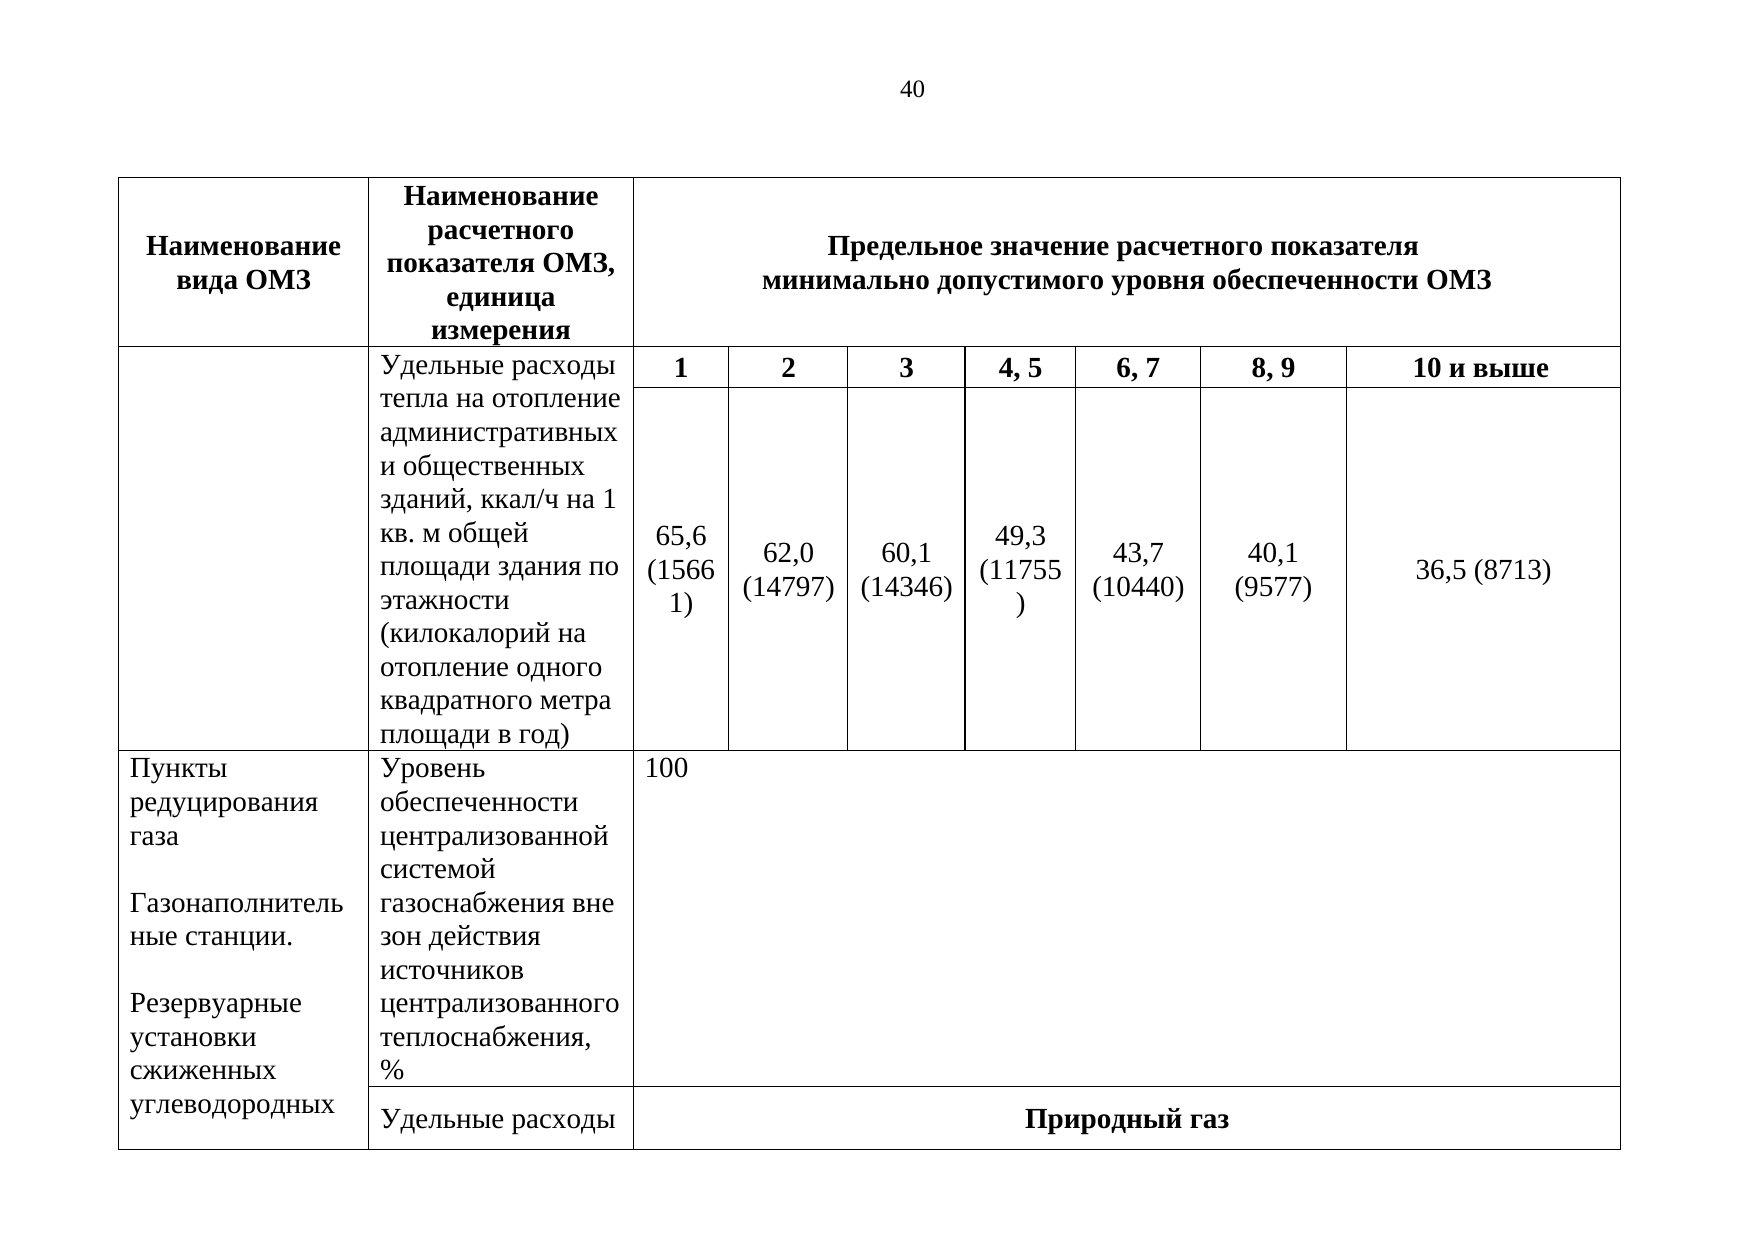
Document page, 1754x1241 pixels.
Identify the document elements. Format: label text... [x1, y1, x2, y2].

table_cell 8, 9 [1201, 347, 1346, 387]
table_cell Пункты редуцирования газа Газонаполнительные станции. Резервуарные установки сжиженных углеводородных газов [119, 751, 368, 1149]
table_cell Удельные расходы природного и сжиженного газа для различных коммунальных нужд [369, 1087, 633, 1149]
table_cell 65,6 (15661) [634, 388, 728, 749]
table_cell 100 [634, 751, 1620, 1086]
table_cell 40,1 (9577) [1201, 388, 1346, 749]
table_cell Уровень обеспеченности централизованной системой газоснабжения вне зон действия источников централизованного теплоснабжения, % [369, 751, 633, 1086]
table_cell 49,3 (11755) [966, 388, 1075, 749]
table_cell 3 [848, 347, 964, 387]
table_header Наименование расчетного показателя ОМЗ, единица измерения [369, 178, 633, 346]
table_cell Природный газ [634, 1087, 1620, 1149]
table_cell 62,0 (14797) [729, 388, 847, 749]
table_cell Удельные расходы тепла на отопление административных и общественных зданий, ккал/ч на 1 кв. м общей площади здания по этажности (килокалорий на отопление одного квадратного метра площади в год) [369, 347, 633, 749]
table_cell 10 и выше [1347, 347, 1620, 387]
table_cell 36,5 (8713) [1347, 388, 1620, 749]
table_cell 2 [729, 347, 847, 387]
table_cell 1 [634, 347, 728, 387]
table_cell 4, 5 [966, 347, 1075, 387]
table_cell 60,1 (14346) [848, 388, 964, 749]
table_cell 6, 7 [1076, 347, 1200, 387]
table_header Наименование вида ОМЗ [119, 178, 368, 346]
table_cell 43,7 (10440) [1076, 388, 1200, 749]
table_header Предельное значение расчетного показателя минимально допустимого уровня обеспеченности ОМЗ [634, 178, 1620, 346]
